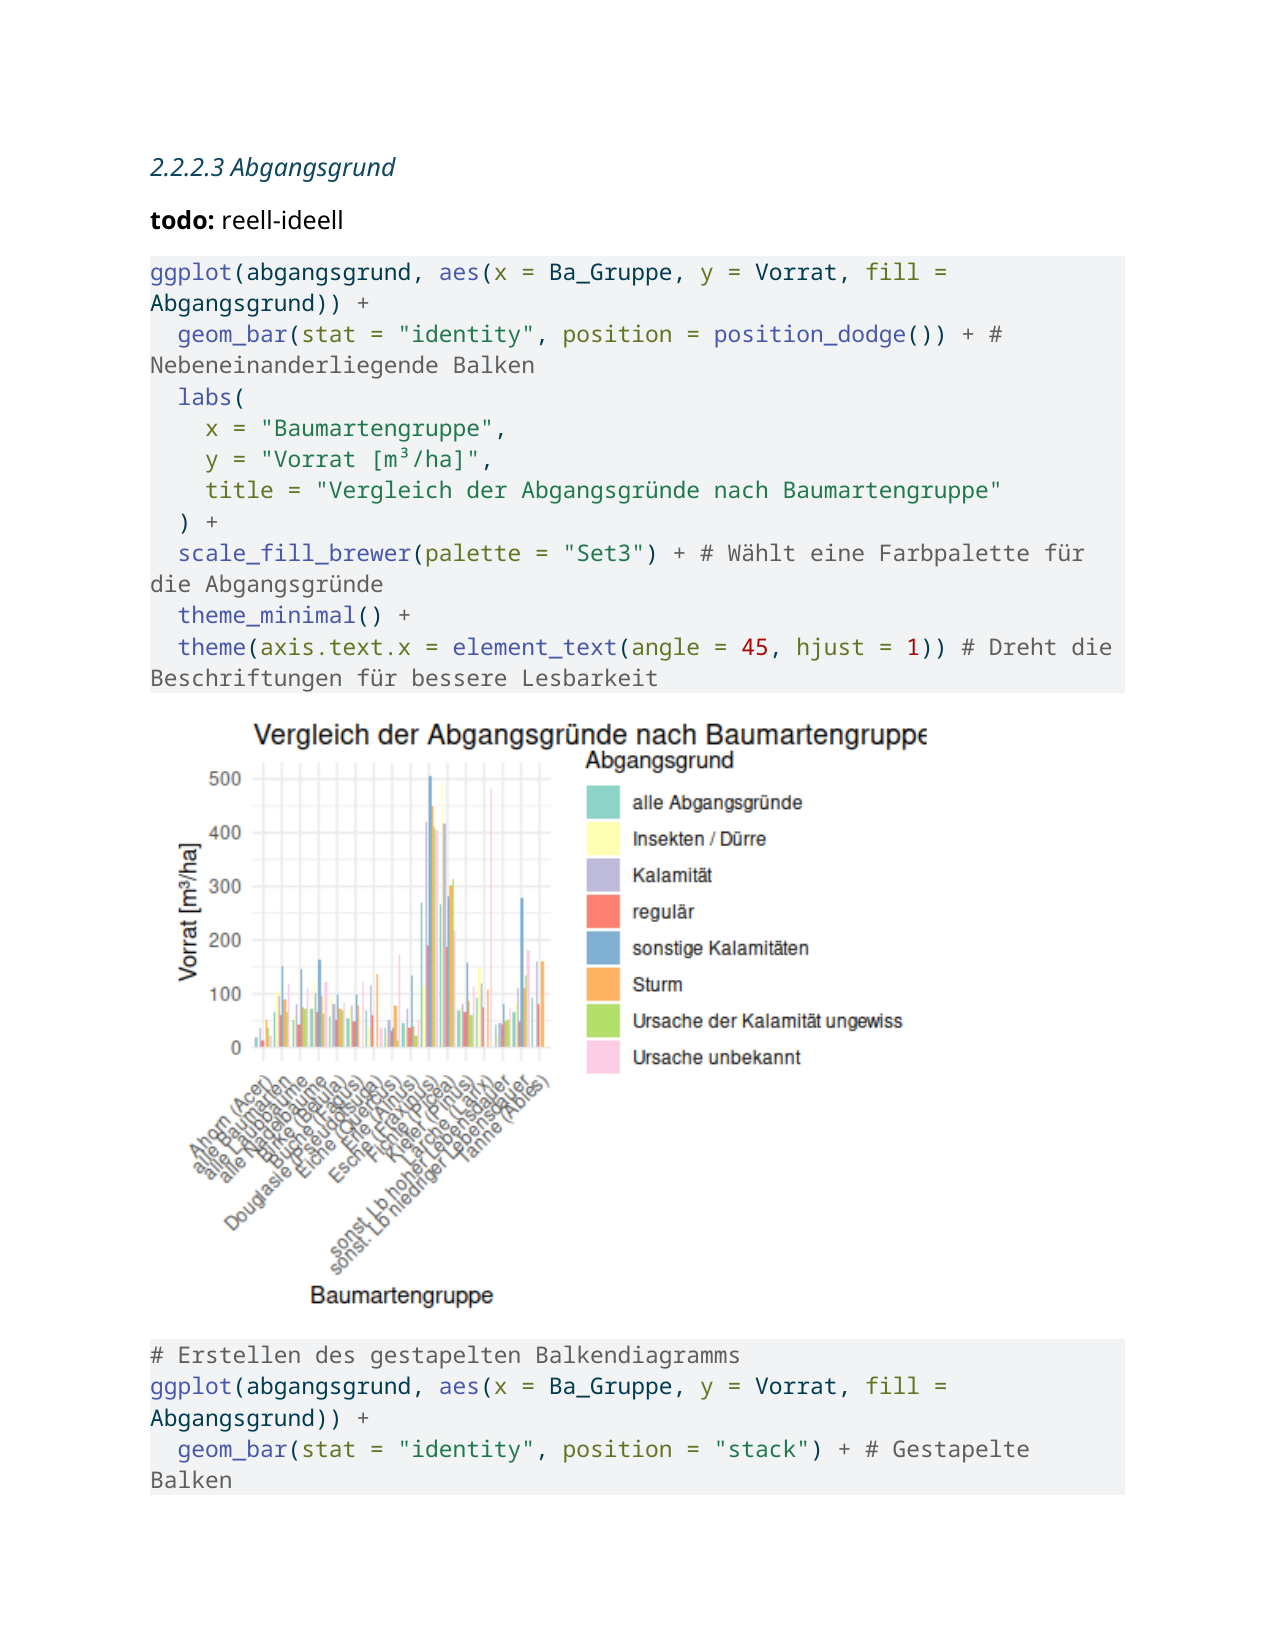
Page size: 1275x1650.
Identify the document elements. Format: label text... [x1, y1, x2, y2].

subtitle 2.2.2.3 Abgangsgrund [150, 150, 1125, 184]
picture [168, 713, 927, 1321]
text todo: reell-ideell [150, 203, 1125, 237]
text ggplot(abgangsgrund, aes(x = Ba_Gruppe, y = Vorrat, fill = Abgangsgrund)) + geom_bar(stat = "identity", position = position_dodge()) + # Nebeneinanderliegende Balken labs( x = "Baumartengruppe", y = "Vorrat [m³/ha]", title = "Vergleich der Abgangsgründe nach Baumartengruppe" ) + scale_fill_brewer(palette = "Set3") + # Wählt eine Farbpalette für die Abgangsgründe theme_minimal() + theme(axis.text.x = element_text(angle = 45, hjust = 1)) # Dreht die Beschriftungen für bessere Lesbarkeit [219, 256, 1125, 693]
